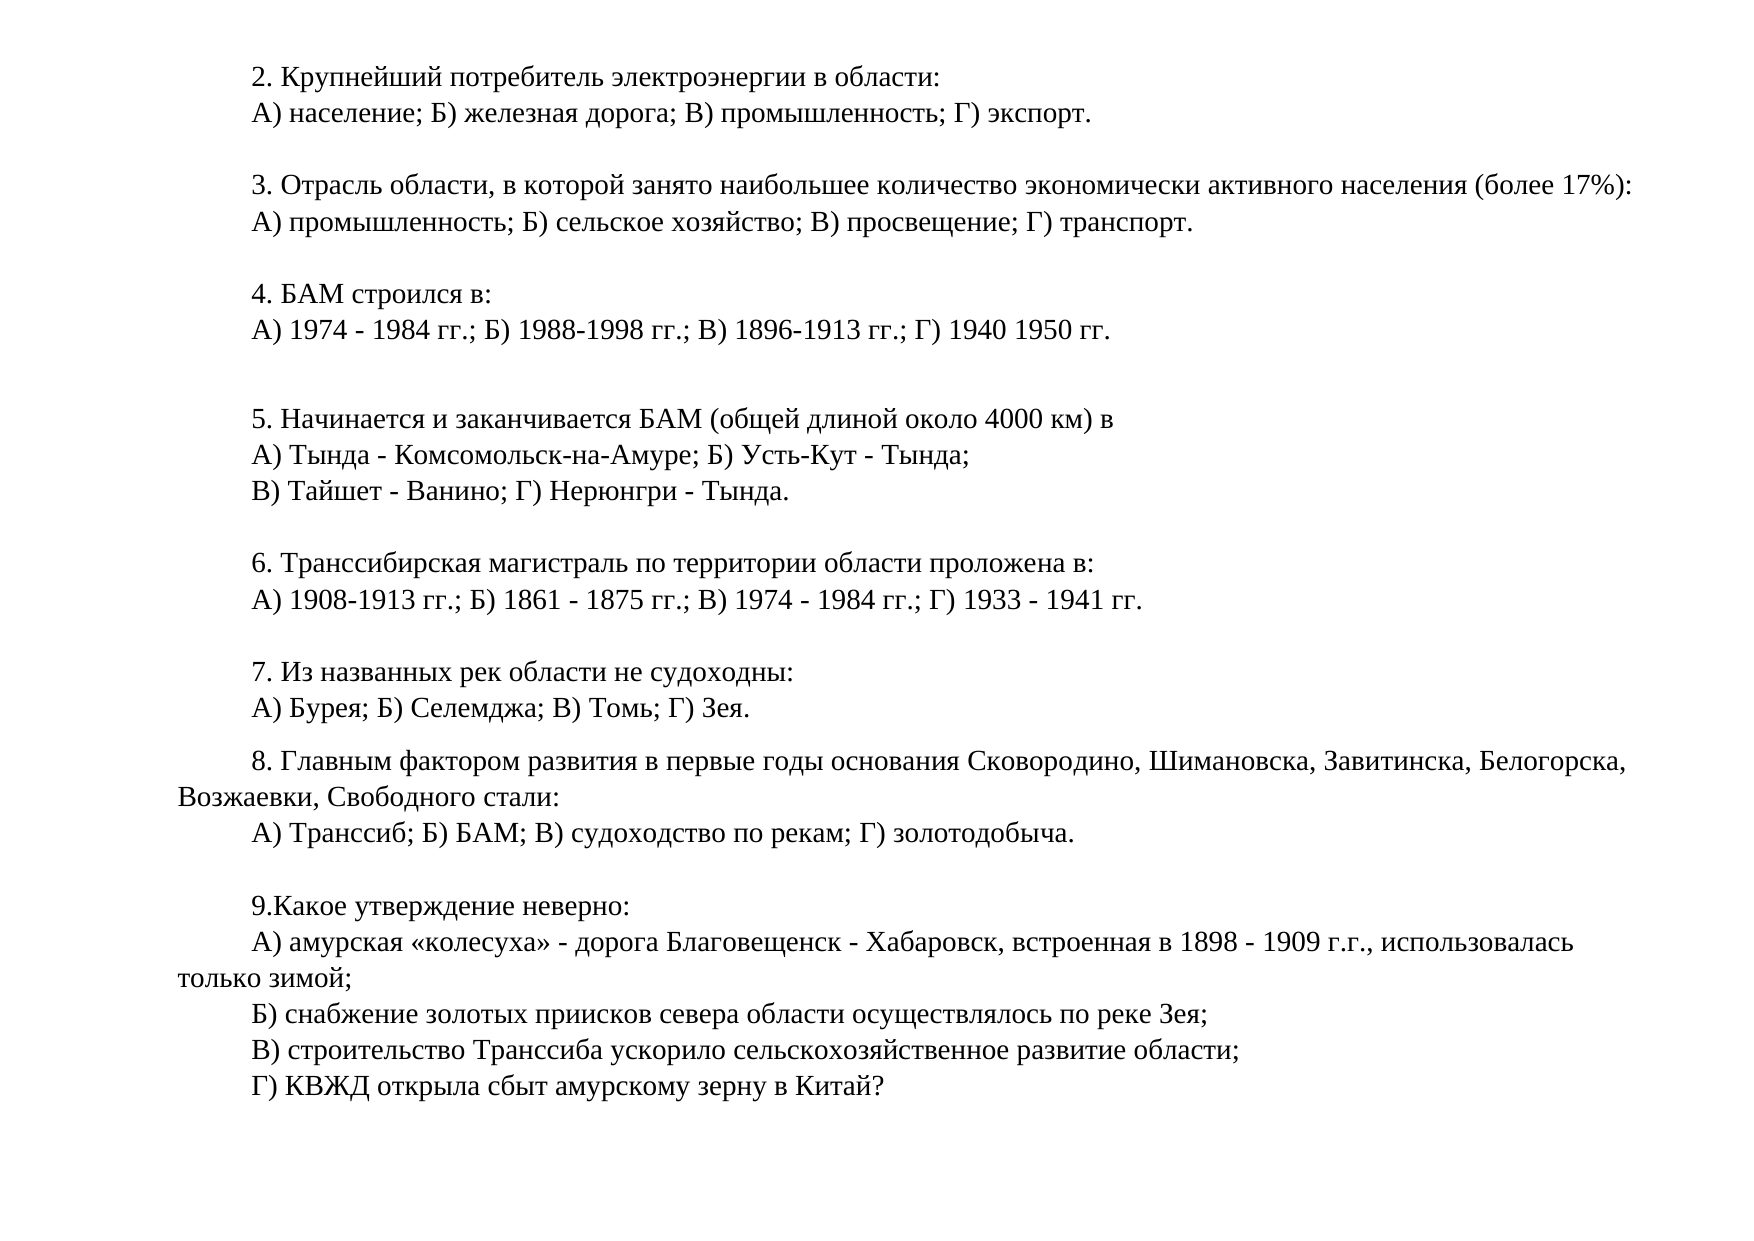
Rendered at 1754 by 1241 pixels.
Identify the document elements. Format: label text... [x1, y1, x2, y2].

text 6. Транссибирская магистраль по территории области проложена в: [177, 546, 1654, 579]
text А) Тында - Комсомольск-на-Амуре; Б) Усть-Кут - Тында; [177, 437, 1654, 471]
list Отрасль области, в которой занято наибольшее количество экономически активного населения (более 17%): [177, 167, 1654, 201]
text В) Тайшет - Ванино; Г) Нерюнгри - Тында. [177, 473, 1654, 507]
text 5. Начинается и заканчивается БАМ (общей длиной около 4000 км) в [177, 401, 1654, 434]
list Крупнейший потребитель электроэнергии в области: [177, 59, 1654, 93]
text А) амурская «колесуха» - дорога Благовещенск - Хабаровск, встроенная в 1898 - 1909 г.г., использовалась только зимой; [177, 924, 1654, 993]
list А) Бурея; Б) Селемджа; В) Томь; Г) Зея. [251, 690, 1654, 724]
list А) промышленность; Б) сельское хозяйство; В) просвещение; Г) транспорт. [251, 204, 1654, 237]
list Из названных рек области не судоходны: [134, 654, 1654, 688]
list А) население; Б) железная дорога; В) промышленность; Г) экспорт. [251, 95, 1654, 129]
text Б) снабжение золотых приисков севера области осуществлялось по реке Зея; [177, 996, 1654, 1029]
text А) Транссиб; Б) БАМ; В) судоходство по рекам; Г) золотодобыча. [177, 815, 1654, 849]
list 4. БАМ строился в: [251, 276, 1654, 309]
text 9.Какое утверждение неверно: [177, 888, 1654, 921]
text В) строительство Транссиба ускорило сельскохозяйственное развитие области; [177, 1032, 1654, 1066]
text 8. Главным фактором развития в первые годы основания Сковородино, Шимановска, Завитинска, Белогорска, Возжаевки, Свободного стали: [177, 743, 1654, 813]
text А) 1908-1913 гг.; Б) 1861 - 1875 гг.; В) 1974 - 1984 гг.; Г) 1933 - 1941 гг. [177, 582, 1654, 615]
list А) 1974 - 1984 гг.; Б) 1988-1998 гг.; В) 1896-1913 гг.; Г) 1940 1950 гг. [251, 312, 1654, 346]
text Г) КВЖД открыла сбыт амурскому зерну в Китай? [177, 1068, 1654, 1102]
